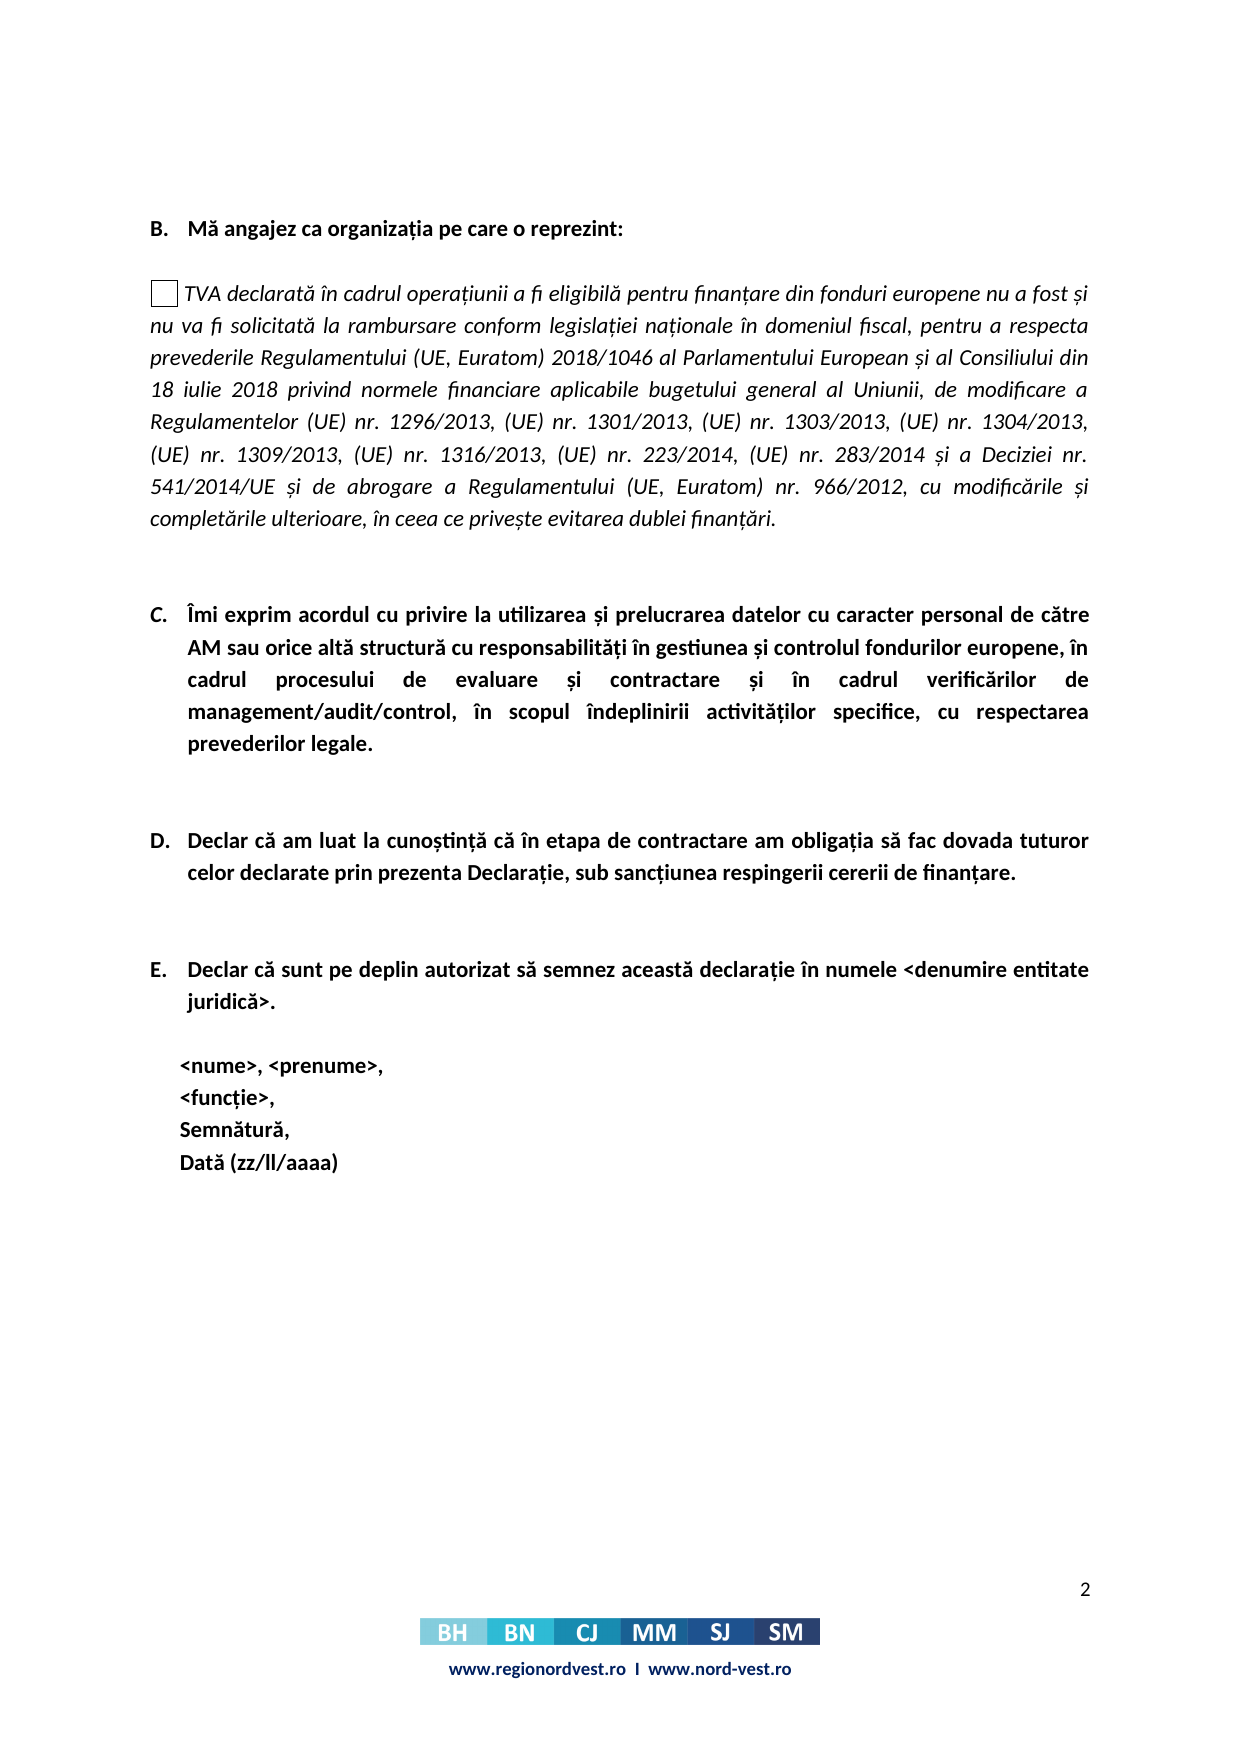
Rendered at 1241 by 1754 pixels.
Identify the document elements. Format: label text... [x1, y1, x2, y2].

list Declar că sunt pe deplin autorizat să semnez această declaraţie în numele <denumire entitate juridică>. [150, 955, 1090, 1015]
list Semnătură, [179, 1116, 1090, 1144]
picture [420, 1618, 820, 1645]
list Dată (zz/ll/aaaa) [179, 1148, 1090, 1176]
list Declar că am luat la cunoștință că în etapa de contractare am obligația să fac dovada tuturor celor declarate prin prezenta Declarație, sub sancțiunea respingerii cererii de finanțare. [150, 826, 1090, 886]
list TVA declarată în cadrul operațiunii a fi eligibilă pentru finanțare din fonduri europene nu a fost și nu va fi solicitată la rambursare conform legislației naționale în domeniul fiscal, pentru a respecta prevederile Regulamentului (UE, Euratom) 2018/1046 al Parlamentului European și al Consiliului din 18 iulie 2018 privind normele financiare aplicabile bugetului general al Uniunii, de modificare a Regulamentelor (UE) nr. 1296/2013, (UE) nr. 1301/2013, (UE) nr. 1303/2013, (UE) nr. 1304/2013, (UE) nr. 1309/2013, (UE) nr. 1316/2013, (UE) nr. 223/2014, (UE) nr. 283/2014 și a Deciziei nr. 541/2014/UE și de abrogare a Regulamentului (UE, Euratom) nr. 966/2012, cu modificările și completările ulterioare, în ceea ce privește evitarea dublei finanțări. [150, 279, 1090, 532]
list <nume>, <prenume>, [179, 1051, 1090, 1079]
list Îmi exprim acordul cu privire la utilizarea şi prelucrarea datelor cu caracter personal de către AM sau orice altă structură cu responsabilități în gestiunea și controlul fondurilor europene, în cadrul procesului de evaluare și contractare și în cadrul verificărilor de management/audit/control, în scopul îndeplinirii activităților specifice, cu respectarea prevederilor legale. [150, 601, 1090, 757]
list Mă angajez ca organizația pe care o reprezint: [150, 214, 1090, 242]
list <funcție>, [179, 1083, 1090, 1111]
